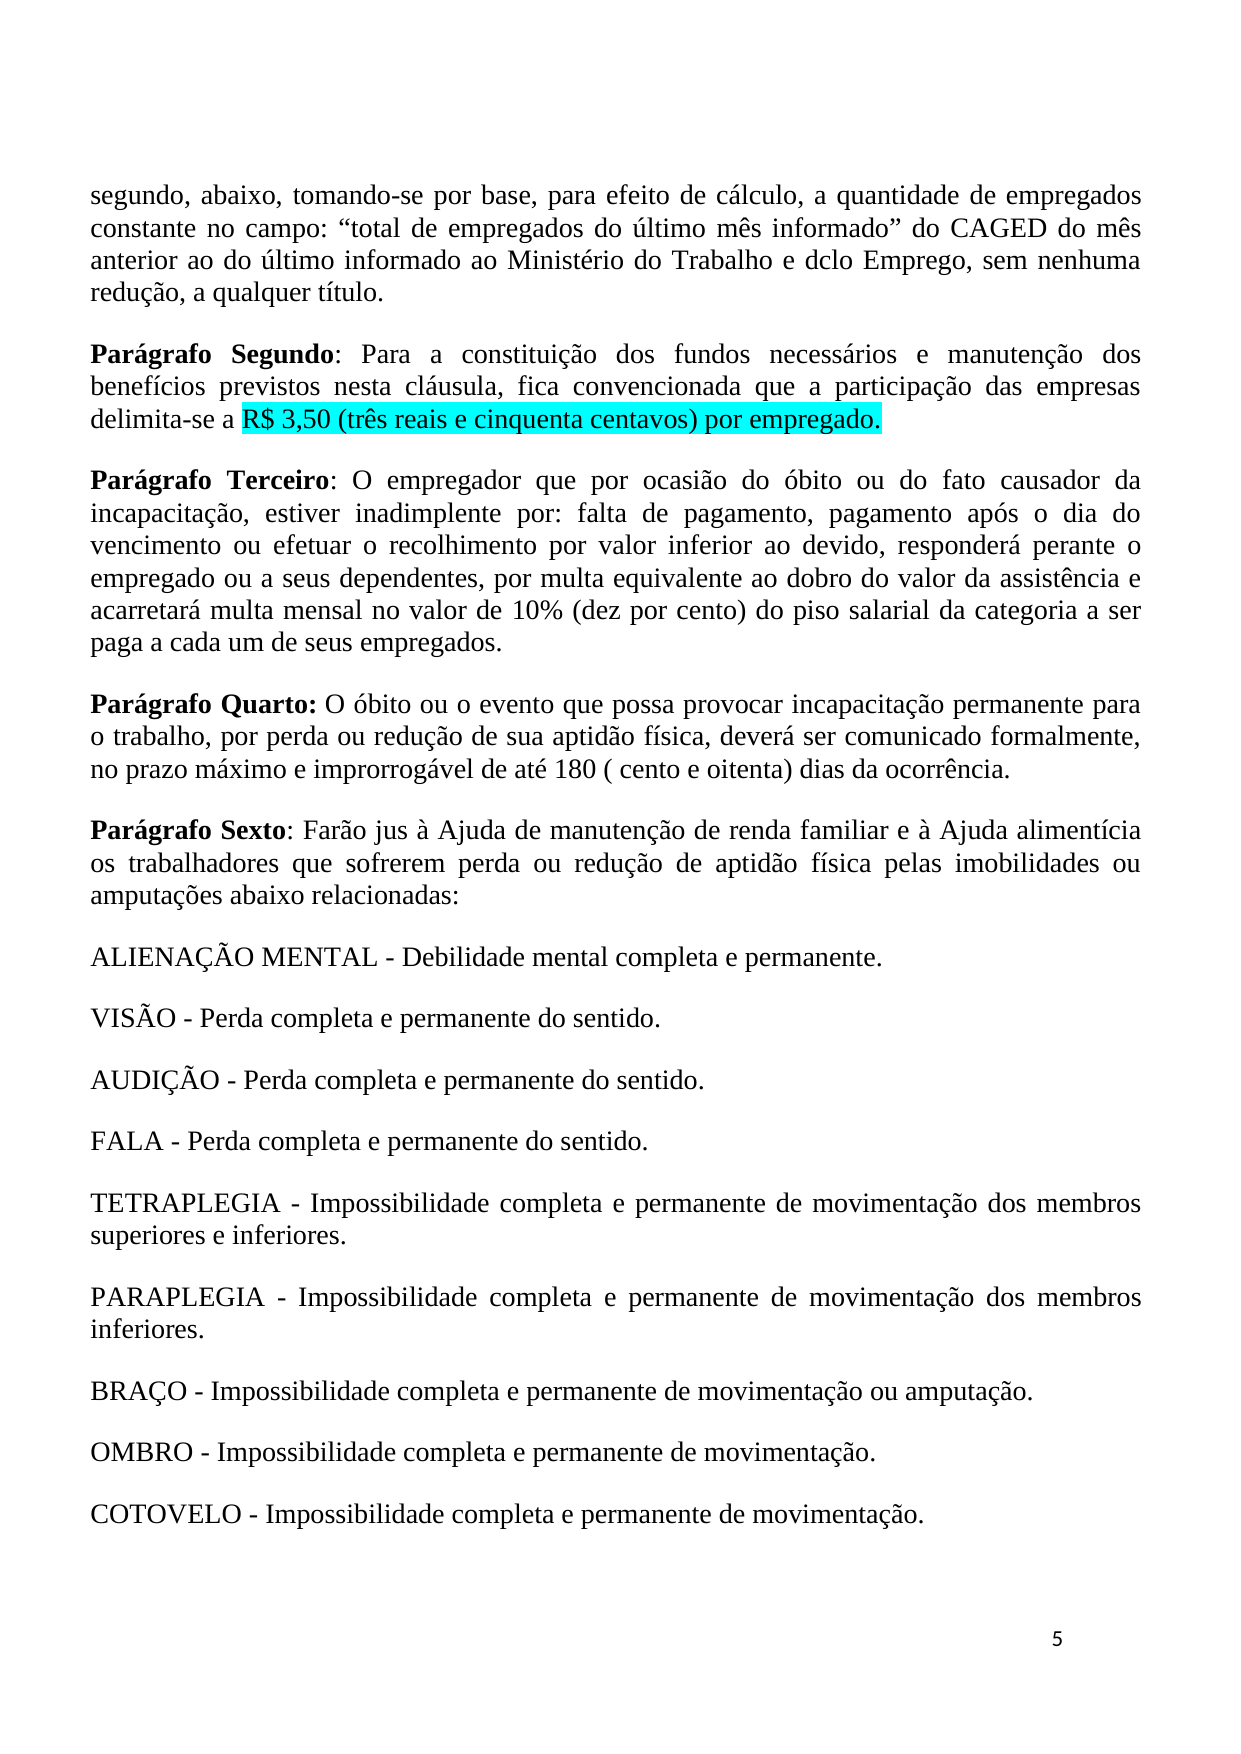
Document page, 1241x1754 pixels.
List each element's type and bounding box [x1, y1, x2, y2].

table_header [89, 148, 1152, 1560]
